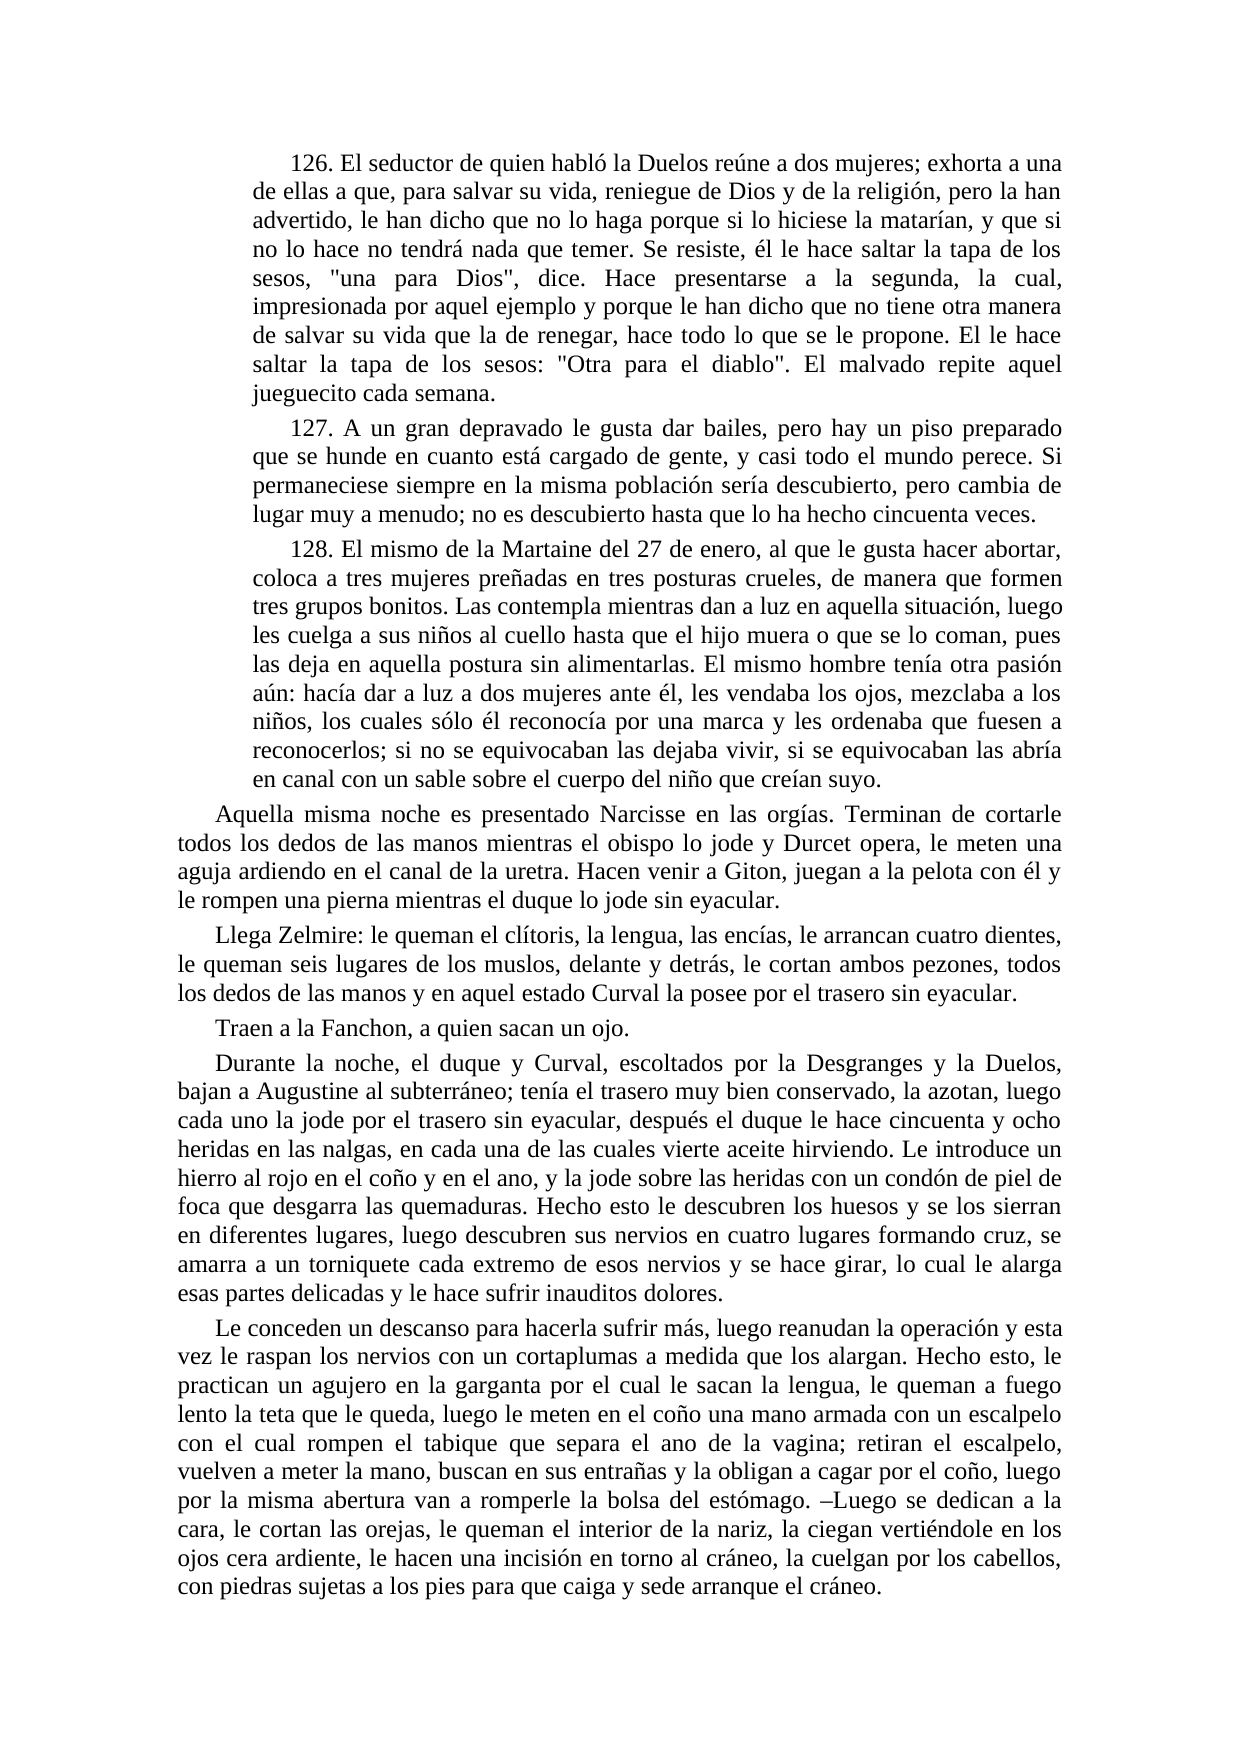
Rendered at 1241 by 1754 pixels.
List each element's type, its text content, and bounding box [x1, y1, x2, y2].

text 126. El seductor de quien habló la Duelos reúne a dos mujeres; exhorta a una de ellas a que, para salvar su vida, reniegue de Dios y de la religión, pero la han advertido, le han dicho que no lo haga porque si lo hiciese la matarían, y que si no lo hace no tendrá nada que temer. Se resiste, él le hace saltar la tapa de los sesos, "una para Dios", dice. Hace presentarse a la segunda, la cual, impresionada por aquel ejemplo y porque le han dicho que no tiene otra manera de salvar su vida que la de renegar, hace todo lo que se le propone. El le hace saltar la tapa de los sesos: "Otra para el diablo". El malvado repite aquel jueguecito cada semana. [252, 148, 1063, 406]
text 128. El mismo de la Martaine del 27 de enero, al que le gusta hacer abortar, coloca a tres mujeres preñadas en tres posturas crueles, de manera que formen tres grupos bonitos. Las contempla mientras dan a luz en aquella situación, luego les cuelga a sus niños al cuello hasta que el hijo muera o que se lo coman, pues las deja en aquella postura sin alimentarlas. El mismo hombre tenía otra pasión aún: hacía dar a luz a dos mujeres ante él, les vendaba los ojos, mezclaba a los niños, los cuales sólo él reconocía por una marca y les ordenaba que fuesen a reconocerlos; si no se equivocaban las dejaba vivir, si se equivocaban las abría en canal con un sable sobre el cuerpo del niño que creían suyo. [252, 534, 1063, 793]
text Le conceden un descanso para hacerla sufrir más, luego reanudan la operación y esta vez le raspan los nervios con un cortaplumas a medida que los alargan. Hecho esto, le practican un agujero en la garganta por el cual le sacan la lengua, le queman a fuego lento la teta que le queda, luego le meten en el coño una mano armada con un escalpelo con el cual rompen el tabique que separa el ano de la vagina; retiran el escalpelo, vuelven a meter la mano, buscan en sus entrañas y la obligan a cagar por el coño, luego por la misma abertura van a romperle la bolsa del estómago. –Luego se dedican a la cara, le cortan las orejas, le queman el interior de la nariz, la ciegan vertiéndole en los ojos cera ardiente, le hacen una incisión en torno al cráneo, la cuelgan por los cabellos, con piedras sujetas a los pies para que caiga y sede arranque el cráneo. [177, 1313, 1063, 1600]
text 127. A un gran depravado le gusta dar bailes, pero hay un piso preparado que se hunde en cuanto está cargado de gente, y casi todo el mundo perece. Si permaneciese siempre en la misma población sería descubierto, pero cambia de lugar muy a menudo; no es descubierto hasta que lo ha hecho cincuenta veces. [252, 413, 1063, 528]
text Llega Zelmire: le queman el clítoris, la lengua, las encías, le arrancan cuatro dientes, le queman seis lugares de los muslos, delante y detrás, le cortan ambos pezones, todos los dedos de las manos y en aquel estado Curval la posee por el trasero sin eyacular. [177, 920, 1063, 1006]
text Traen a la Fanchon, a quien sacan un ojo. [177, 1013, 1063, 1041]
text Durante la noche, el duque y Curval, escoltados por la Desgranges y la Duelos, bajan a Augustine al subterráneo; tenía el trasero muy bien conservado, la azotan, luego cada uno la jode por el trasero sin eyacular, después el duque le hace cincuenta y ocho heridas en las nalgas, en cada una de las cuales vierte aceite hirviendo. Le introduce un hierro al rojo en el coño y en el ano, y la jode sobre las heridas con un condón de piel de foca que desgarra las quemaduras. Hecho esto le descubren los huesos y se los sierran en diferentes lugares, luego descubren sus nervios en cuatro lugares formando cruz, se amarra a un torniquete cada extremo de esos nervios y se hace girar, lo cual le alarga esas partes delicadas y le hace sufrir inauditos dolores. [177, 1048, 1063, 1306]
text Aquella misma noche es presentado Narcisse en las orgías. Terminan de cortarle todos los dedos de las manos mientras el obispo lo jode y Durcet opera, le meten una aguja ardiendo en el canal de la uretra. Hacen venir a Giton, juegan a la pelota con él y le rompen una pierna mientras el duque lo jode sin eyacular. [177, 799, 1063, 914]
